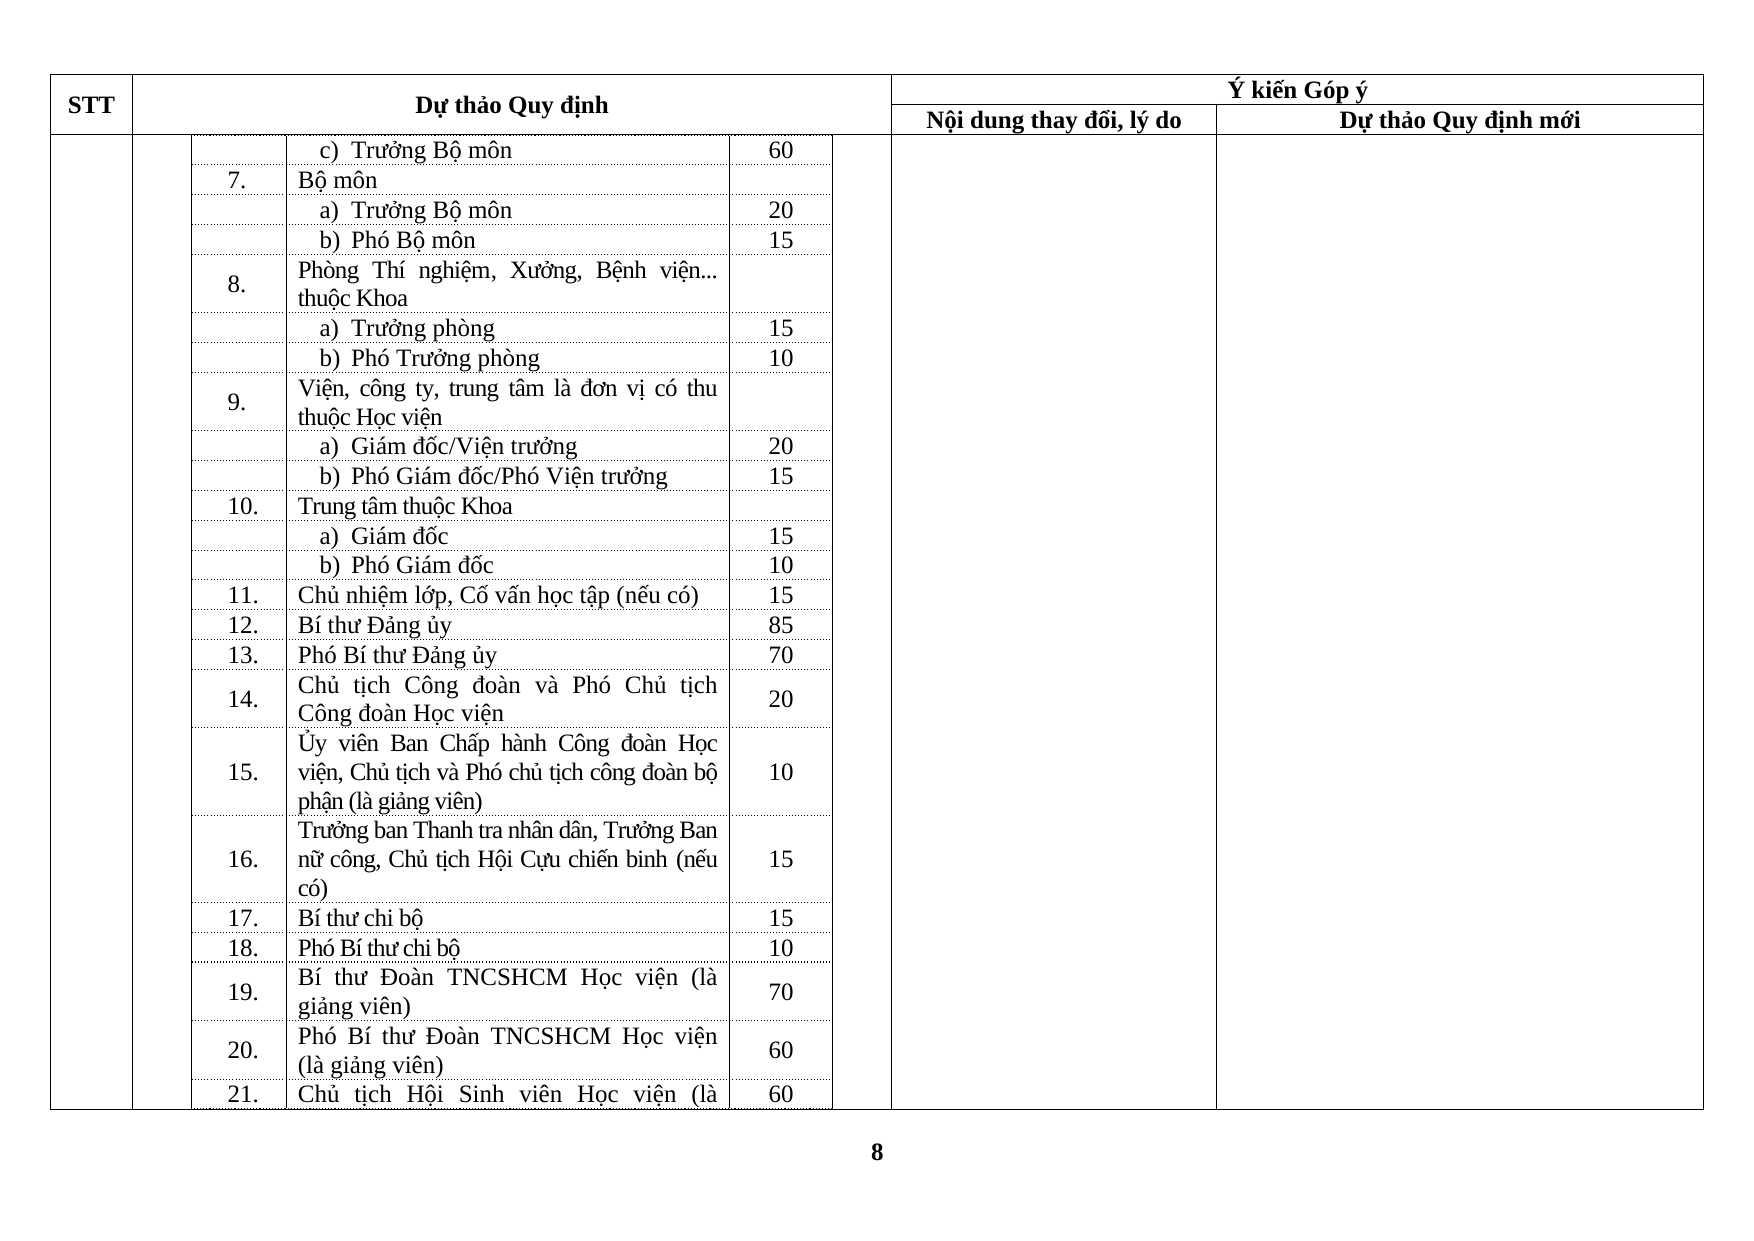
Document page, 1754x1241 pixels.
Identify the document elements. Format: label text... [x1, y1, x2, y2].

table_cell [833, 135, 891, 1109]
table_cell [192, 135, 832, 1109]
table_cell [1217, 135, 1703, 1109]
table_cell Dự thảo Quy định mới [1217, 105, 1703, 133]
table_cell [133, 135, 191, 1109]
table_header Ý kiến Góp ý [892, 75, 1703, 104]
table_header Dự thảo Quy định [133, 75, 891, 133]
table_cell [51, 135, 132, 1109]
table_cell [892, 135, 1216, 1109]
table_header STT [51, 75, 132, 133]
table_cell Nội dung thay đổi, lý do [892, 105, 1216, 133]
